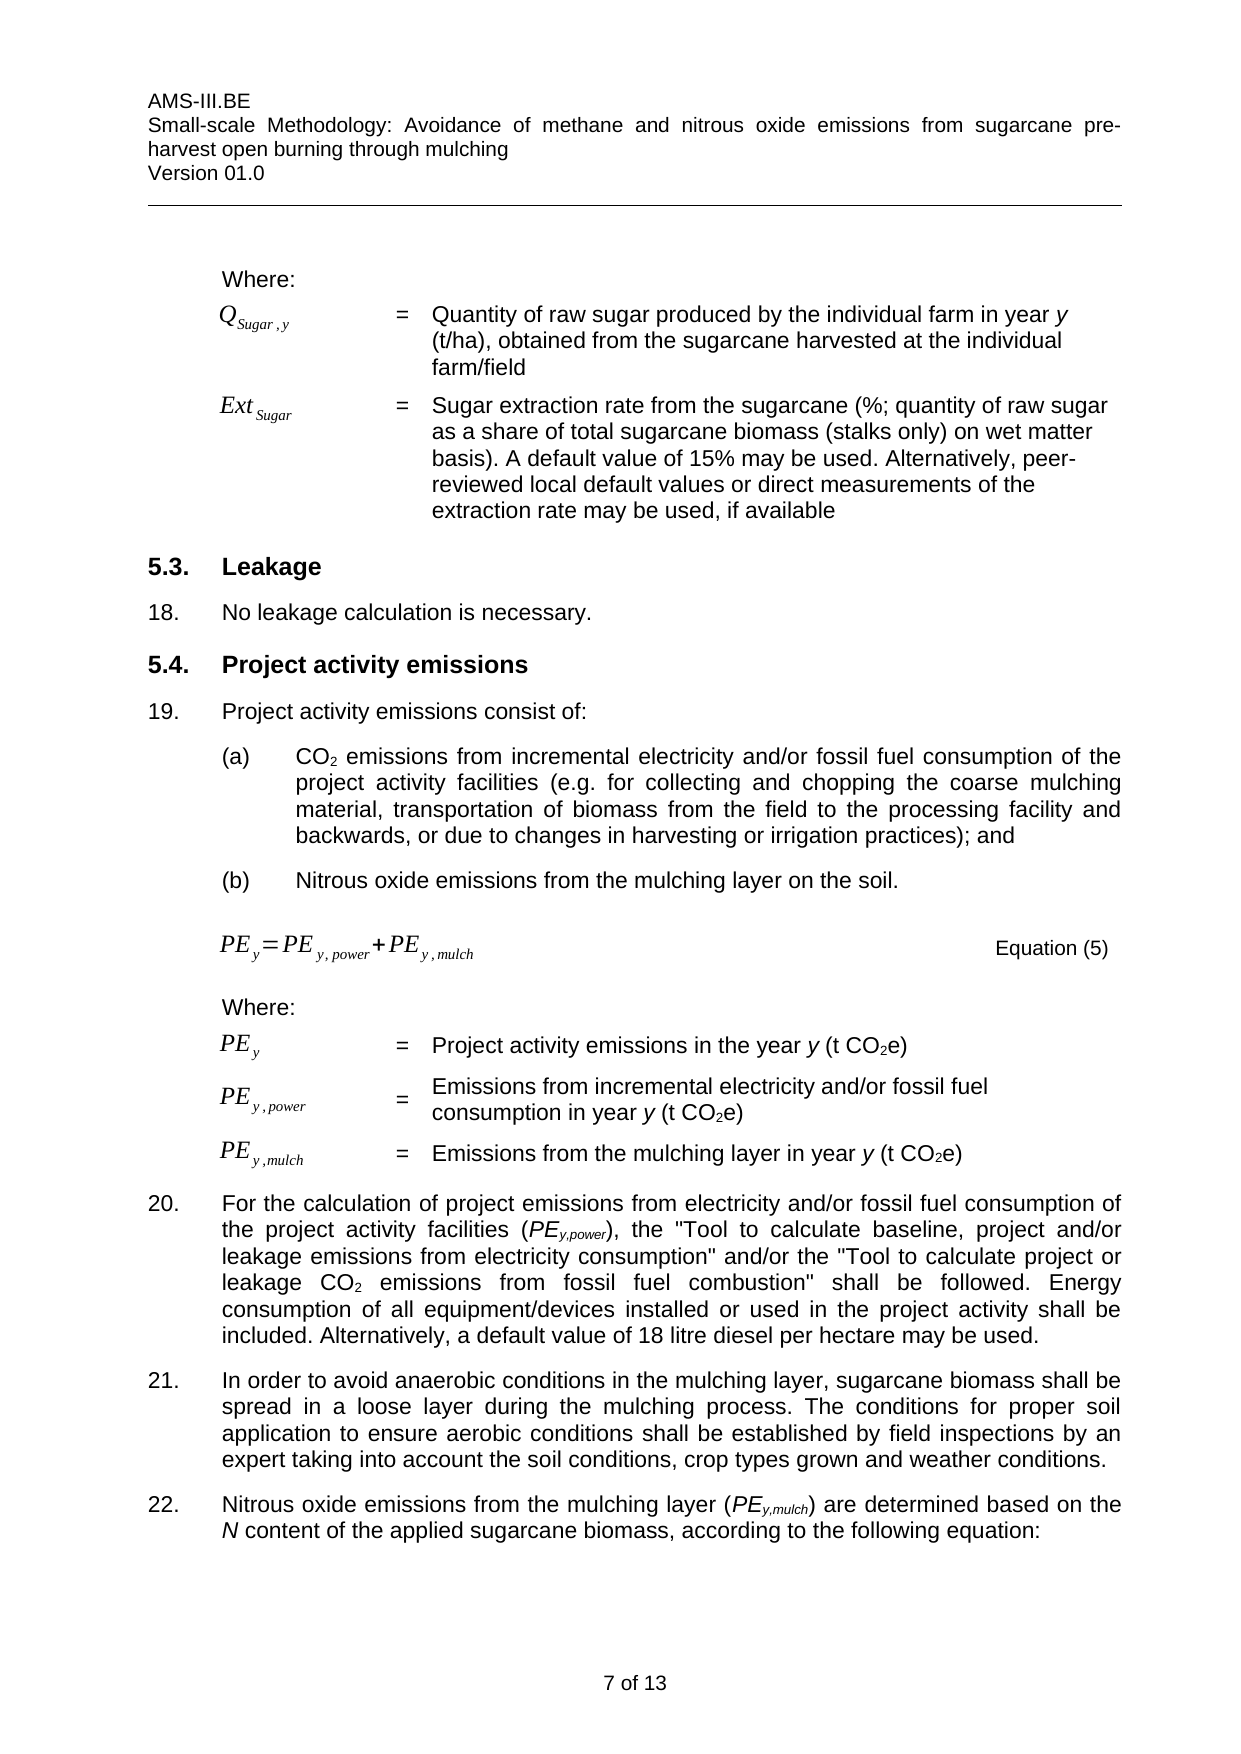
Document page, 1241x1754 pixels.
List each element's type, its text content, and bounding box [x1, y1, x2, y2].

text In order to avoid anaerobic conditions in the mulching layer, sugarcane biomass shall be spread in a loose layer during the mulching process. The conditions for proper soil application to ensure aerobic conditions shall be established by field inspections by an expert taking into account the soil conditions, crop types grown and weather conditions. [148, 1367, 1122, 1472]
table_cell [207, 1128, 384, 1171]
text Project activity emissions consist of: [148, 698, 1122, 724]
text Project activity emissions [148, 650, 1122, 679]
table_header Quantity of raw sugar produced by the individual farm in year y (t/ha), obtained from the sugarcane harvested at the individual farm/field [420, 292, 1120, 383]
table_header [207, 292, 384, 383]
text Where: [222, 994, 1122, 1021]
text Nitrous oxide emissions from the mulching layer (PEy,mulch) are determined based on the N content of the applied sugarcane biomass, according to the following equation: [148, 1491, 1122, 1544]
table_header [207, 1021, 384, 1064]
table_header = [384, 292, 420, 383]
text CO2 emissions from incremental electricity and/or fossil fuel consumption of the project activity facilities (e.g. for collecting and chopping the coarse mulching material, transportation of biomass from the field to the processing facility and backwards, or due to changes in harvesting or irrigation practices); and [222, 743, 1122, 848]
table_cell Emissions from the mulching layer in year y (t CO2e) [420, 1128, 1120, 1171]
table_cell = [384, 383, 420, 527]
table_header [946, 894, 1120, 976]
table_header Project activity emissions in the year y (t CO2e) [420, 1021, 1120, 1064]
table_header = [384, 1021, 420, 1064]
table_cell Emissions from incremental electricity and/or fossil fuel consumption in year y (t CO2e) [420, 1064, 1120, 1128]
table_cell = [384, 1128, 420, 1171]
text Nitrous oxide emissions from the mulching layer on the soil. [222, 867, 1122, 893]
table_header [207, 894, 946, 976]
table_cell [207, 1064, 384, 1128]
table_cell [207, 383, 384, 527]
text For the calculation of project emissions from electricity and/or fossil fuel consumption of the project activity facilities (PEy,power), the "Tool to calculate baseline, project and/or leakage emissions from electricity consumption" and/or the "Tool to calculate project or leakage CO2 emissions from fossil fuel combustion" shall be followed. Energy consumption of all equipment/devices installed or used in the project activity shall be included. Alternatively, a default value of 18 litre diesel per hectare may be used. [148, 1190, 1122, 1348]
text Leakage [148, 552, 1122, 580]
table_cell = [384, 1064, 420, 1128]
table_cell Sugar extraction rate from the sugarcane (%; quantity of raw sugar as a share of total sugarcane biomass (stalks only) on wet matter basis). A default value of 15% may be used. Alternatively, peer-reviewed local default values or direct measurements of the extraction rate may be used, if available [420, 383, 1120, 527]
text Where: [222, 266, 1122, 292]
text No leakage calculation is necessary. [148, 599, 1122, 625]
